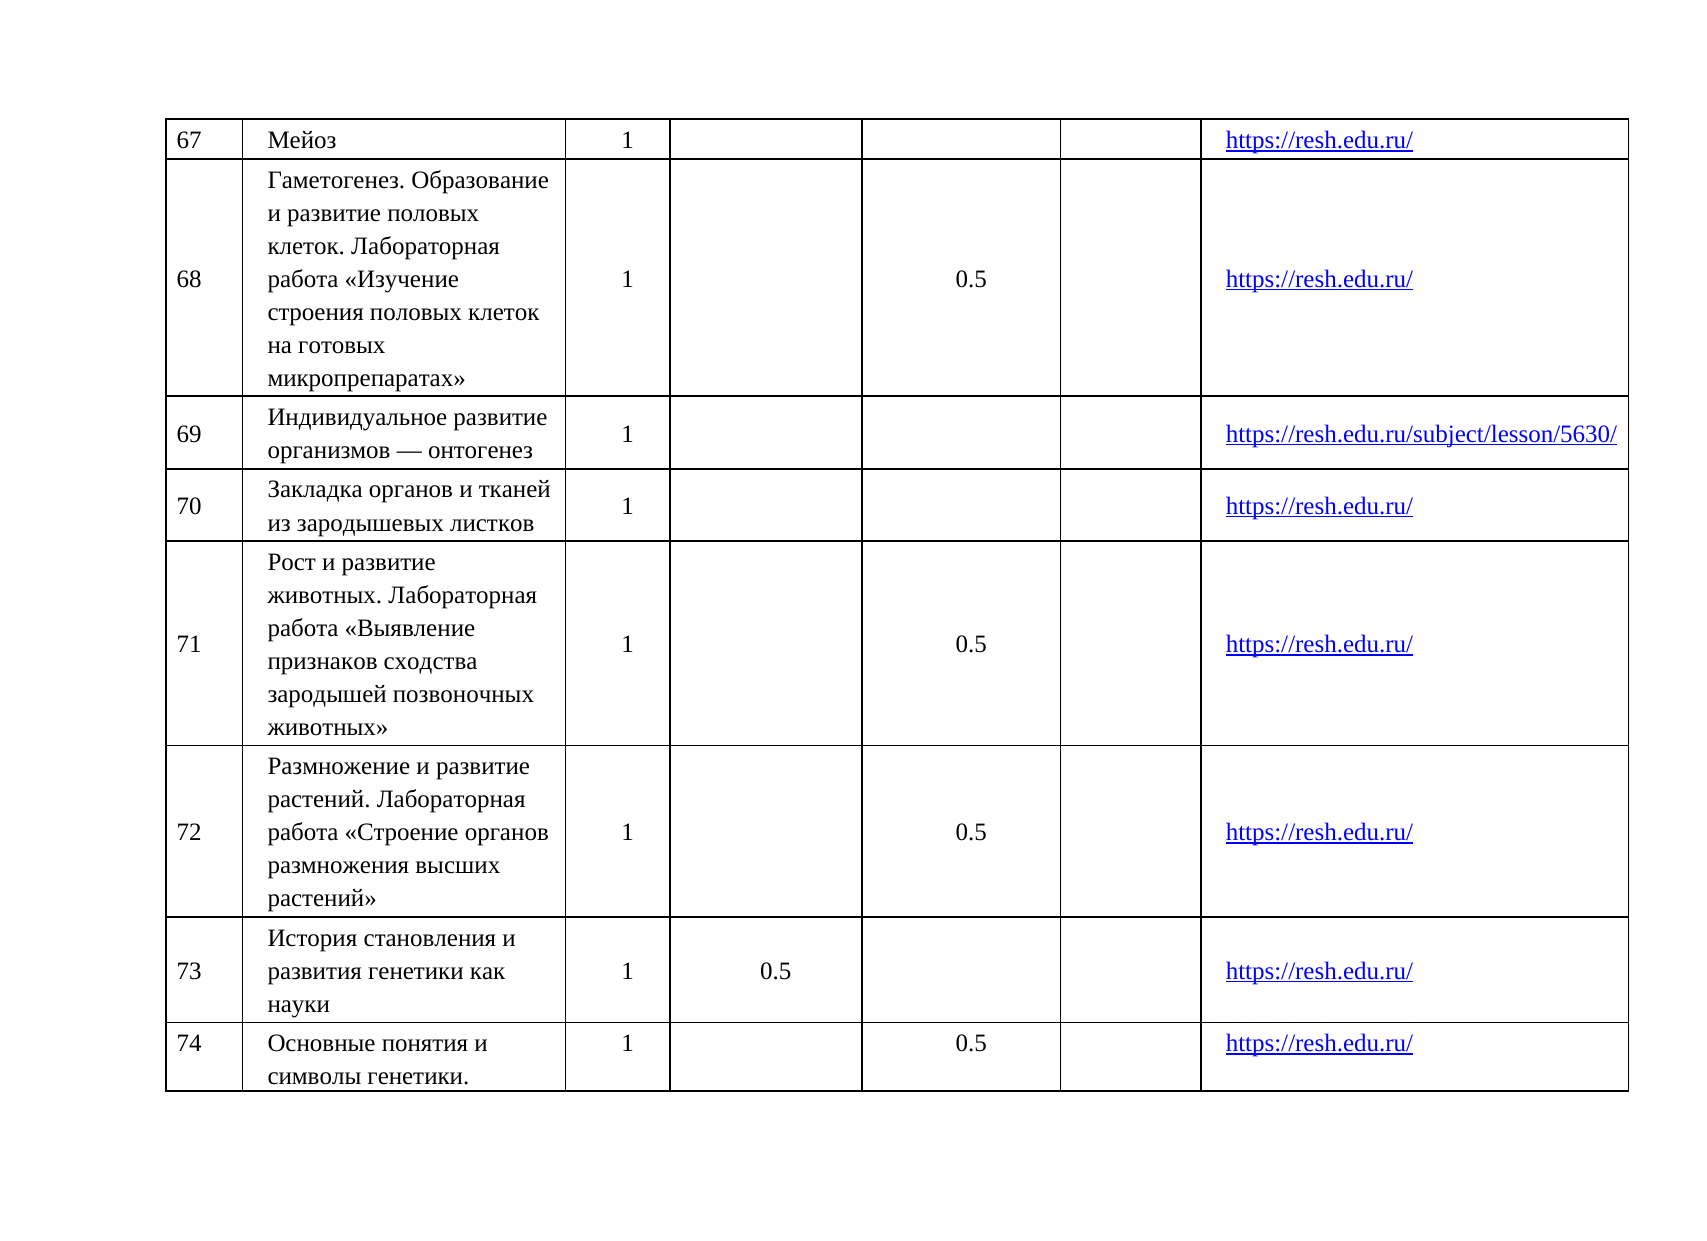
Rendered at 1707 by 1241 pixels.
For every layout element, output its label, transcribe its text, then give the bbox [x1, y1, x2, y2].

table_cell 1 [566, 470, 669, 540]
table_cell История становления и развития генетики как науки [243, 918, 565, 1022]
table_cell [1061, 160, 1200, 395]
table_cell 74 [167, 1023, 242, 1090]
table_cell [1061, 918, 1200, 1022]
table_cell https://resh.edu.ru/ [1202, 542, 1628, 745]
table_cell [671, 746, 861, 916]
table_cell [1061, 542, 1200, 745]
table_cell 72 [167, 746, 242, 916]
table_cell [243, 1023, 565, 1090]
table_cell 0.5 [863, 746, 1060, 916]
table_cell https://resh.edu.ru/ [1202, 746, 1628, 916]
table_cell [1061, 1023, 1200, 1090]
table_cell Гаметогенез. Образование и развитие половых клеток. Лабораторная работа «Изучение строения половых клеток на готовых микропрепаратах» [243, 160, 565, 395]
table_cell [671, 120, 861, 158]
table_cell [863, 120, 1060, 158]
table_cell [863, 470, 1060, 540]
table_cell 68 [167, 160, 242, 395]
table_cell [671, 160, 861, 395]
table_cell Рост и развитие животных. Лабораторная работа «Выявление признаков сходства зародышей позвоночных животных» [243, 542, 565, 745]
table_cell Размножение и развитие растений. Лабораторная работа «Строение органов размножения высших растений» [243, 746, 565, 916]
table_cell [671, 1023, 861, 1090]
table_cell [1202, 1023, 1628, 1090]
table_cell 0.5 [863, 1023, 1060, 1090]
table_cell https://resh.edu.ru/ [1202, 918, 1628, 1022]
table_cell 1 [566, 918, 669, 1022]
table_cell https://resh.edu.ru/ [1202, 160, 1628, 395]
table_cell 1 [566, 397, 669, 468]
table_cell [863, 397, 1060, 468]
table_cell 67 [167, 120, 242, 158]
table_cell [1061, 120, 1200, 158]
table_cell 1 [566, 160, 669, 395]
table_cell [671, 542, 861, 745]
table_cell 1 [566, 1023, 669, 1090]
table_cell 1 [566, 542, 669, 745]
table_cell 73 [167, 918, 242, 1022]
table_cell Индивидуальное развитие организмов — онтогенез [243, 397, 565, 468]
table_cell 0.5 [863, 542, 1060, 745]
table_cell 0.5 [863, 160, 1060, 395]
table_cell 69 [167, 397, 242, 468]
table_cell 1 [566, 120, 669, 158]
table_cell https://resh.edu.ru/ [1202, 470, 1628, 540]
table_cell https://resh.edu.ru/subject/lesson/5630/ [1202, 397, 1628, 468]
table_cell Мейоз [243, 120, 565, 158]
table_cell [1061, 397, 1200, 468]
table_cell [1061, 470, 1200, 540]
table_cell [1202, 120, 1628, 158]
table_cell Закладка органов и тканей из зародышевых листков [243, 470, 565, 540]
table_cell [671, 470, 861, 540]
table_cell 1 [566, 746, 669, 916]
table_cell [671, 397, 861, 468]
table_cell [863, 918, 1060, 1022]
table_cell 0.5 [671, 918, 861, 1022]
table_cell 71 [167, 542, 242, 745]
table_cell [1061, 746, 1200, 916]
table_cell 70 [167, 470, 242, 540]
